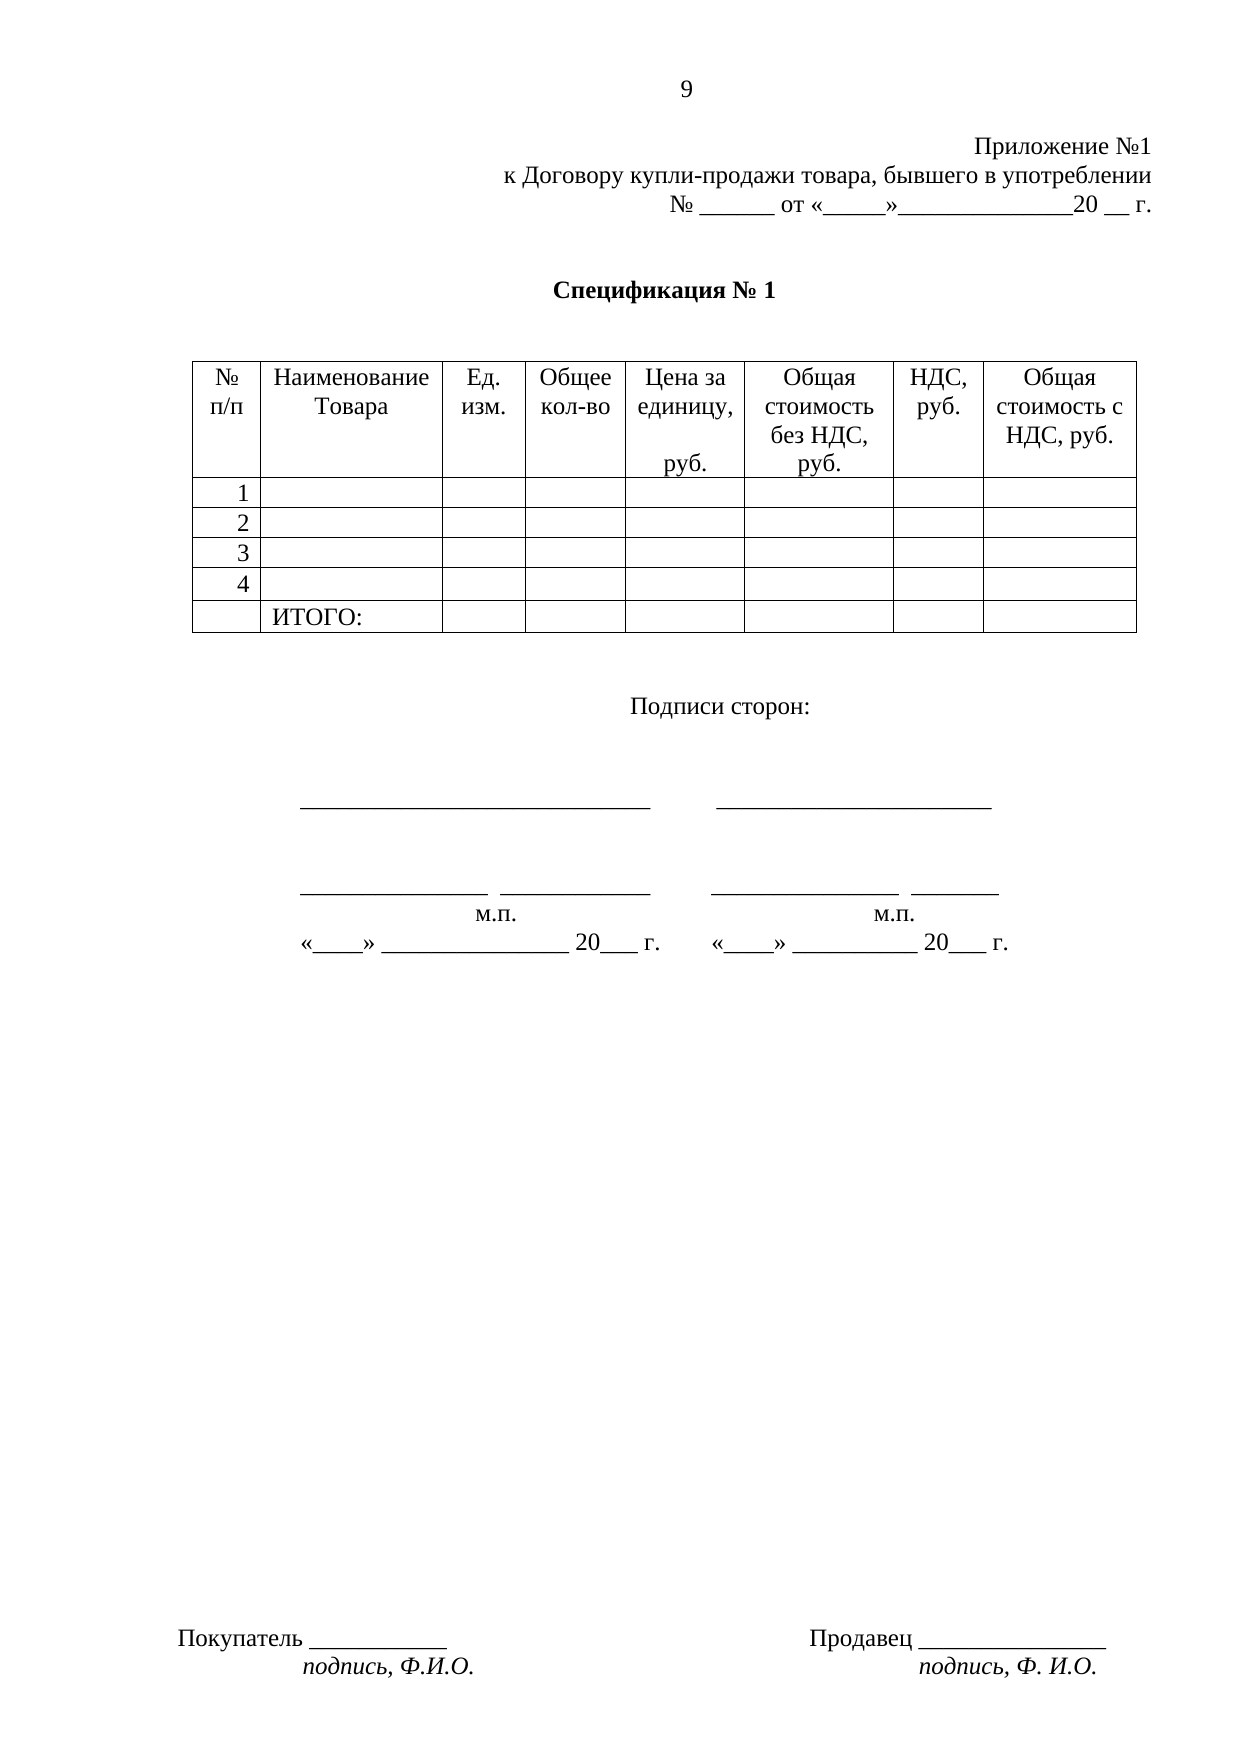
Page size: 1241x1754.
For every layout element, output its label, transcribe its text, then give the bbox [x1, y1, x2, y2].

table_cell [526, 538, 625, 567]
list Подписи сторон: [288, 691, 1152, 719]
table_cell [443, 601, 525, 632]
table_header Общая стоимость с НДС, руб. [984, 362, 1136, 477]
table_cell [626, 478, 744, 507]
table_header Общая стоимость без НДС, руб. [745, 362, 893, 477]
table_cell [894, 568, 983, 599]
table_cell [526, 601, 625, 632]
table_header Общее кол-во [526, 362, 625, 477]
table_cell [626, 601, 744, 632]
table_cell ИТОГО: [261, 601, 442, 632]
table_cell [261, 508, 442, 537]
table_cell [745, 601, 893, 632]
table_header № п/п [193, 362, 260, 477]
table_cell 2 [193, 508, 260, 537]
table_cell [626, 538, 744, 567]
table_cell [984, 601, 1136, 632]
table_cell 1 [193, 478, 260, 507]
table_cell [745, 568, 893, 599]
text Приложение №1 [177, 131, 1152, 160]
text Спецификация № 1 [177, 275, 1152, 304]
table_header [689, 783, 1174, 984]
table_cell [526, 508, 625, 537]
table_cell [745, 538, 893, 567]
table_cell [443, 568, 525, 599]
table_cell [745, 508, 893, 537]
table_cell [443, 538, 525, 567]
table_header Ед. изм. [443, 362, 525, 477]
table_cell [894, 508, 983, 537]
table_cell [261, 538, 442, 567]
table_cell 3 [193, 538, 260, 567]
table_cell [261, 478, 442, 507]
table_cell [526, 568, 625, 599]
table_header Наименование Товара [261, 362, 442, 477]
table_cell [745, 478, 893, 507]
table_header Цена за единицу, руб. [626, 362, 744, 477]
table_cell [626, 568, 744, 599]
table_cell [443, 508, 525, 537]
table_cell [984, 568, 1136, 599]
text к Договору купли-продажи товара, бывшего в употреблении [177, 160, 1152, 189]
table_header [177, 783, 688, 984]
table_cell [526, 478, 625, 507]
table_cell [261, 568, 442, 599]
table_header НДС, руб. [894, 362, 983, 477]
text № ______ от «_____»______________20 __ г. [177, 189, 1152, 217]
table_cell [894, 538, 983, 567]
table_cell [984, 478, 1136, 507]
table_cell [894, 601, 983, 632]
table_cell [984, 538, 1136, 567]
table_cell [443, 478, 525, 507]
table_cell [984, 508, 1136, 537]
table_cell [894, 478, 983, 507]
table_cell [626, 508, 744, 537]
table_cell [193, 601, 260, 632]
table_cell 4 [193, 568, 260, 599]
